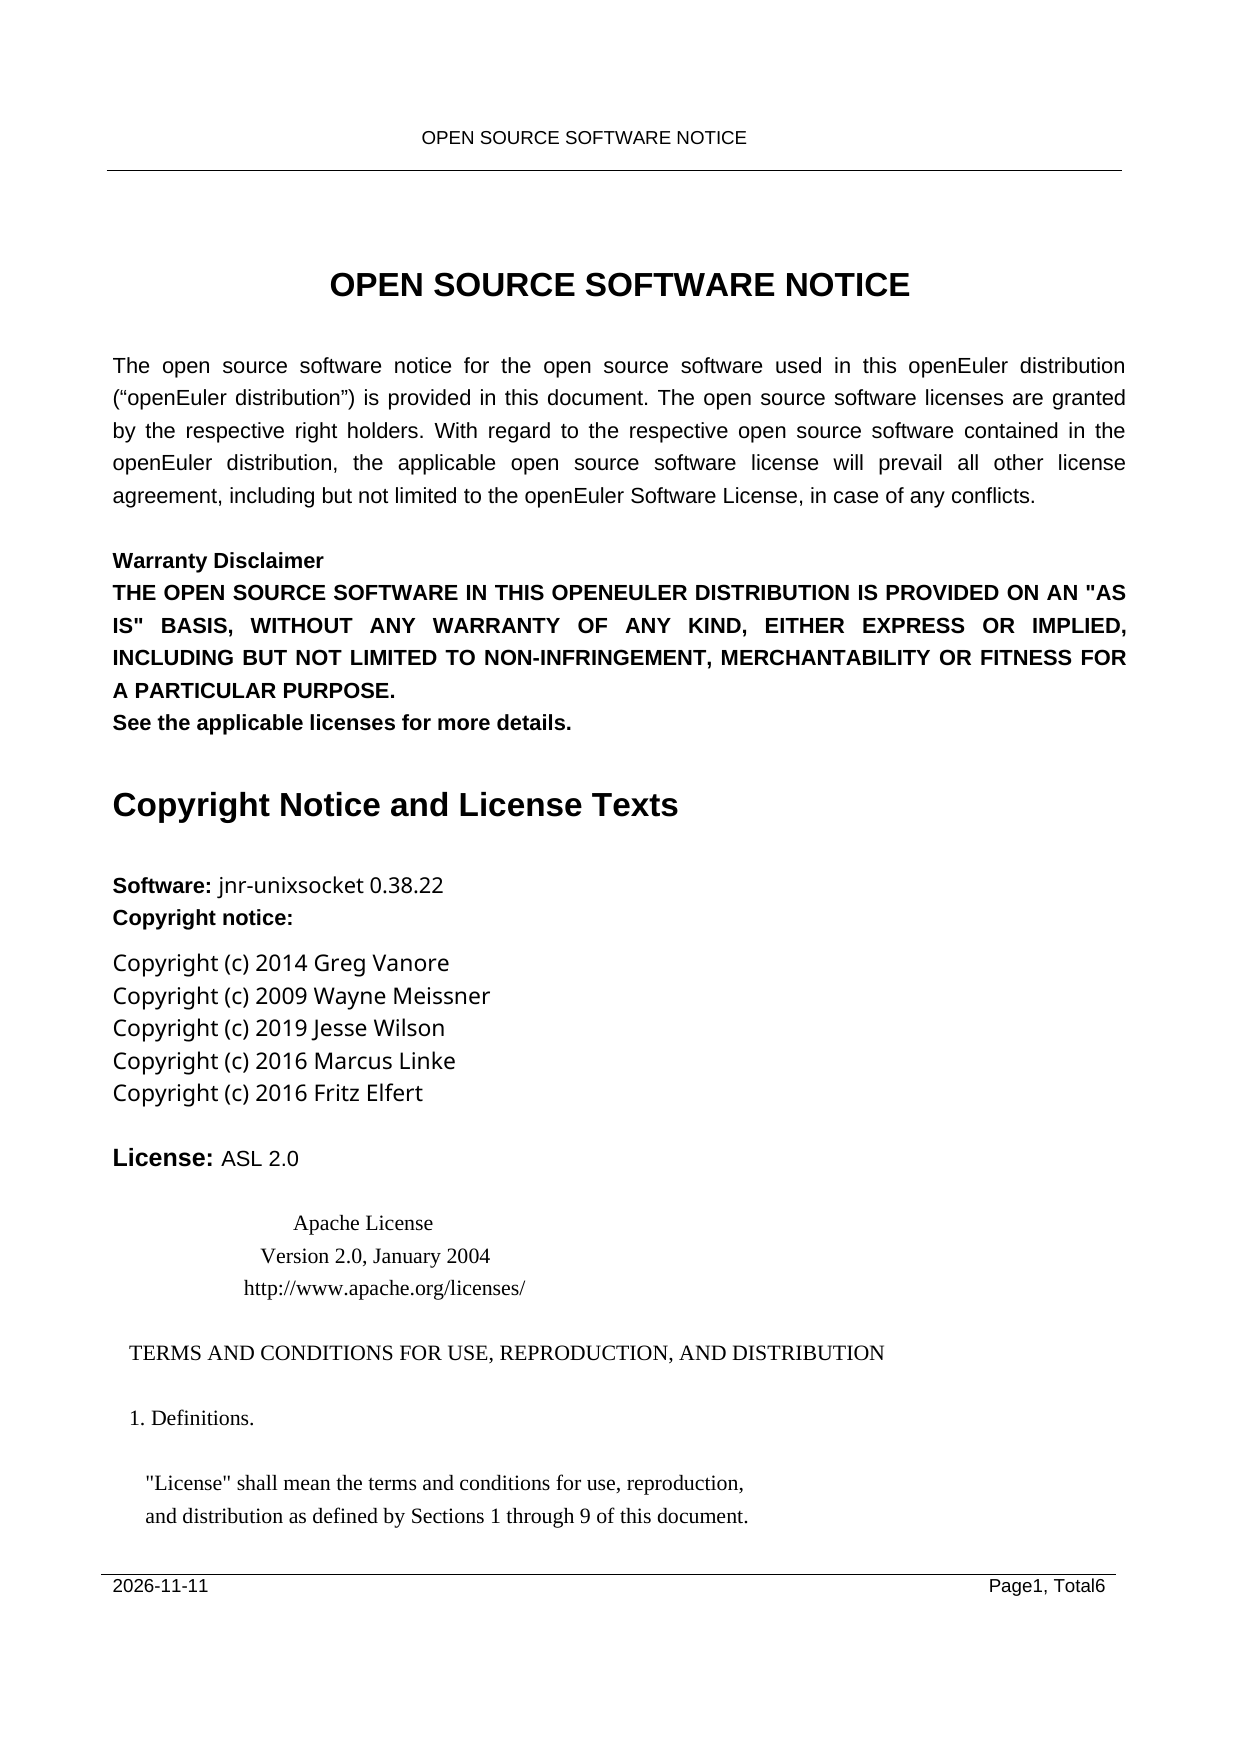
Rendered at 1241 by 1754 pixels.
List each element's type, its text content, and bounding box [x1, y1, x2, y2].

text THE OPEN SOURCE SOFTWARE IN THIS OPENEULER DISTRIBUTION IS PROVIDED ON AN "AS IS" BASIS, WITHOUT ANY WARRANTY OF ANY KIND, EITHER EXPRESS OR IMPLIED, INCLUDING BUT NOT LIMITED TO NON-INFRINGEMENT, MERCHANTABILITY OR FITNESS FOR A PARTICULAR PURPOSE. See the applicable licenses for more details. [112, 576, 1128, 739]
text Copyright (c) 2014 Greg Vanore Copyright (c) 2009 Wayne Meissner Copyright (c) 2019 Jesse Wilson Copyright (c) 2016 Marcus Linke Copyright (c) 2016 Fritz Elfert [112, 947, 1128, 1142]
text License: ASL 2.0 [112, 1142, 1128, 1174]
title Software: jnr-unixsocket 0.38.22 [112, 869, 1128, 901]
text Warranty Disclaimer [112, 544, 1128, 576]
text Copyright notice: [112, 901, 1128, 934]
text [112, 1174, 1128, 1532]
text The open source software notice for the open source software used in this openEuler distribution (“openEuler distribution”) is provided in this document. The open source software licenses are granted by the respective right holders. With regard to the respective open source software contained in the openEuler distribution, the applicable open source software license will prevail all other license agreement, including but not limited to the openEuler Software License, in case of any conflicts. [112, 349, 1128, 511]
text OPEN SOURCE SOFTWARE NOTICE [112, 251, 1128, 316]
text Copyright Notice and License Texts [112, 771, 1128, 836]
